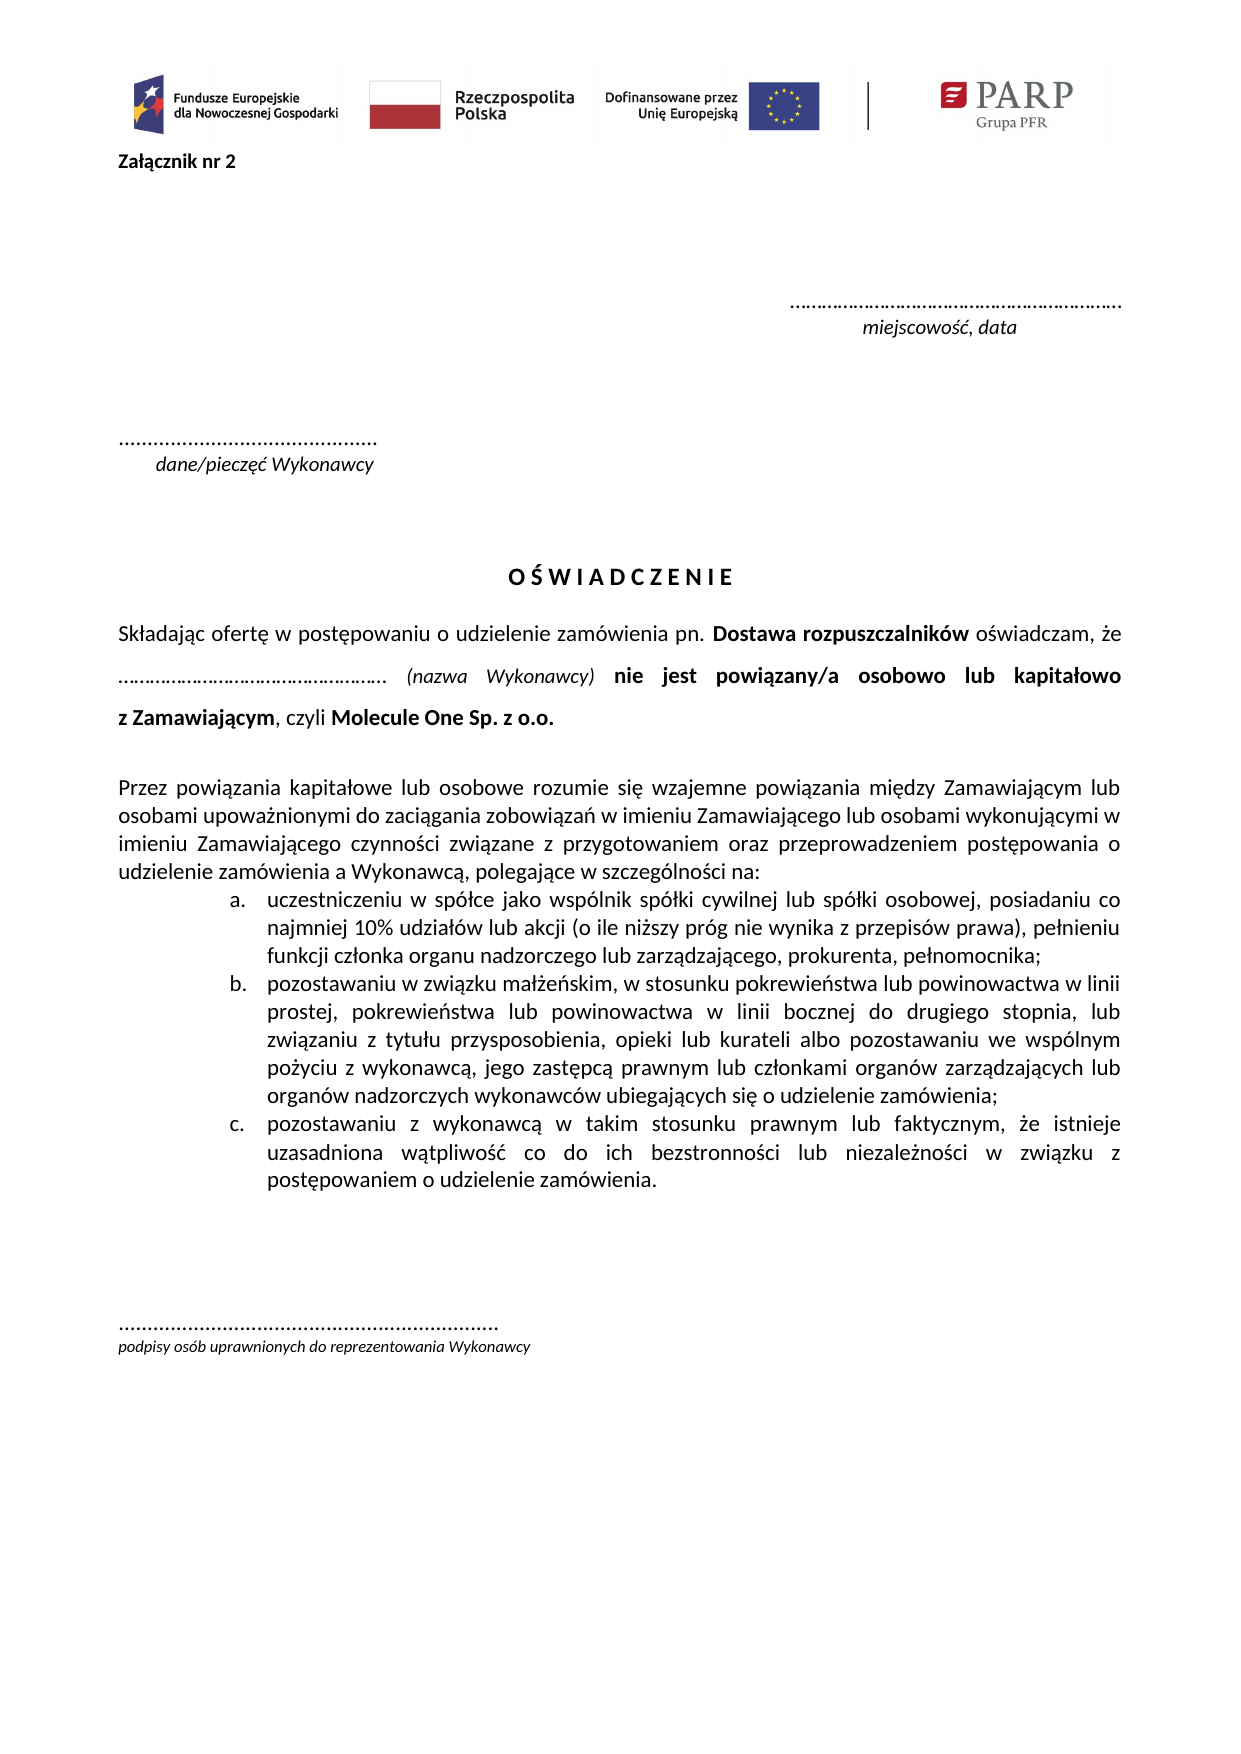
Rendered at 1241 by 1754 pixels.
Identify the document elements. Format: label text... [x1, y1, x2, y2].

text Składając ofertę w postępowaniu o udzielenie zamówienia pn. Dostawa rozpuszczalników oświadczam, że …………………………………………… (nazwa Wykonawcy) nie jest powiązany/a osobowo lub kapitałowo z Zamawiającym, czyli Molecule One Sp. z o.o. [118, 619, 1122, 731]
text O Ś W I A D C Z E N I E [118, 561, 1122, 591]
text miejscowość, data [118, 314, 1122, 339]
picture [118, 59, 1123, 149]
text ............................................. [118, 423, 1122, 451]
text podpisy osób uprawnionych do reprezentowania Wykonawcy [118, 1336, 1122, 1357]
text dane/pieczęć Wykonawcy [118, 451, 1122, 477]
list pozostawaniu z wykonawcą w takim stosunku prawnym lub faktycznym, że istnieje uzasadniona wątpliwość co do ich bezstronności lub niezależności w związku z postępowaniem o udzielenie zamówienia. [229, 1109, 1122, 1194]
text Załącznik nr 2 [118, 149, 1122, 174]
text .................................................................. [118, 1308, 1122, 1336]
list uczestniczeniu w spółce jako wspólnik spółki cywilnej lub spółki osobowej, posiadaniu co najmniej 10% udziałów lub akcji (o ile niższy próg nie wynika z przepisów prawa), pełnieniu funkcji członka organu nadzorczego lub zarządzającego, prokurenta, pełnomocnika; [229, 885, 1122, 969]
text ……………………………………………………… [118, 286, 1122, 314]
text Przez powiązania kapitałowe lub osobowe rozumie się wzajemne powiązania między Zamawiającym lub osobami upoważnionymi do zaciągania zobowiązań w imieniu Zamawiającego lub osobami wykonującymi w imieniu Zamawiającego czynności związane z przygotowaniem oraz przeprowadzeniem postępowania o udzielenie zamówienia a Wykonawcą, polegające w szczególności na: [118, 773, 1122, 885]
list pozostawaniu w związku małżeńskim, w stosunku pokrewieństwa lub powinowactwa w linii prostej, pokrewieństwa lub powinowactwa w linii bocznej do drugiego stopnia, lub związaniu z tytułu przysposobienia, opieki lub kurateli albo pozostawaniu we wspólnym pożyciu z wykonawcą, jego zastępcą prawnym lub członkami organów zarządzających lub organów nadzorczych wykonawców ubiegających się o udzielenie zamówienia; [229, 969, 1122, 1109]
